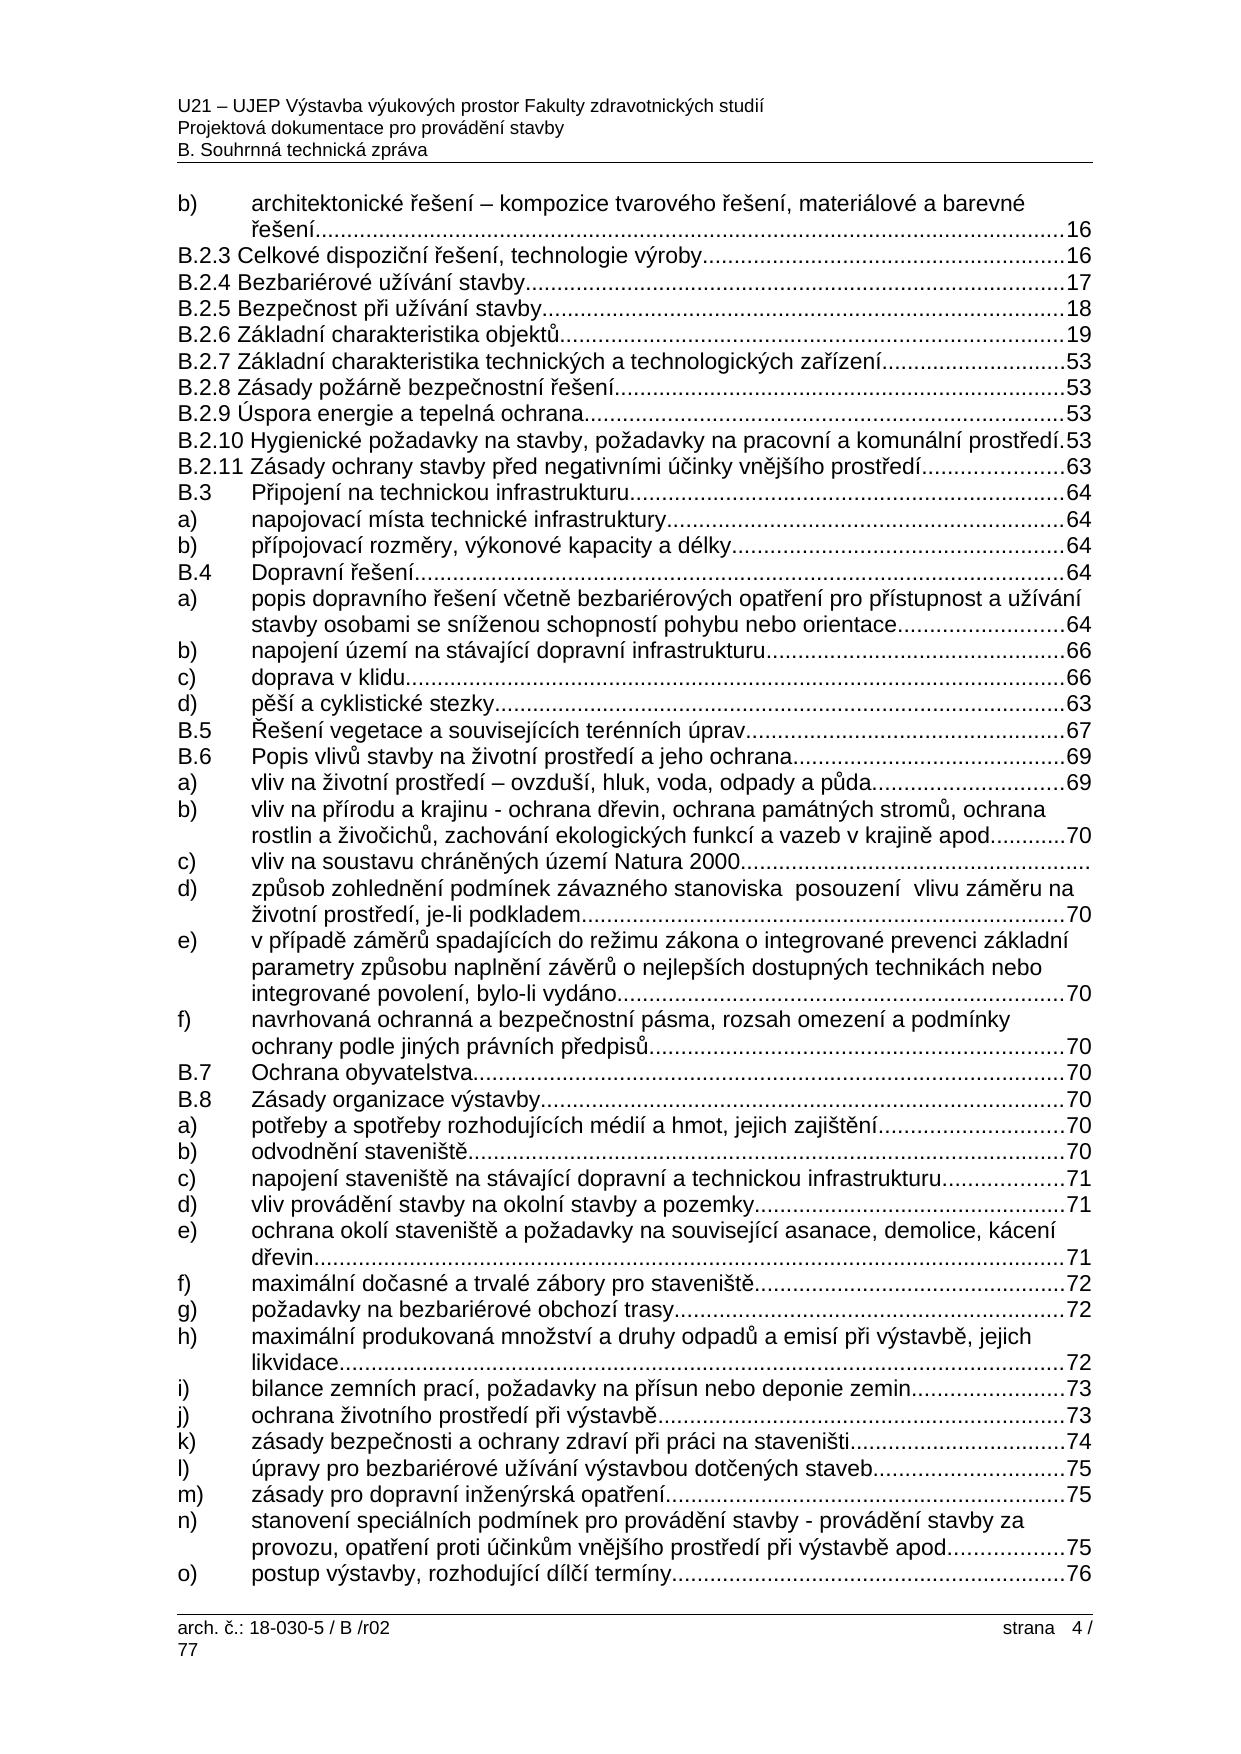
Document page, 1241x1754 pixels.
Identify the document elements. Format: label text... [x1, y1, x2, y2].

text m) zásady pro dopravní inženýrská opatření 75 [177, 1481, 1093, 1507]
text d) pěší a cyklistické stezky 63 [177, 690, 1093, 717]
text d) vliv provádění stavby na okolní stavby a pozemky 71 [177, 1191, 1093, 1217]
text B.7 Ochrana obyvatelstva 70 [177, 1059, 1093, 1086]
text i) bilance zemních prací, požadavky na přísun nebo deponie zemin 73 [177, 1375, 1093, 1402]
text b) vliv na přírodu a krajinu - ochrana dřevin, ochrana památných stromů, ochrana rostlin a živočichů, zachování ekologických funkcí a vazeb v krajině apod. 70 [177, 796, 1093, 848]
text j) ochrana životního prostředí při výstavbě 73 [177, 1402, 1093, 1428]
text f) navrhovaná ochranná a bezpečnostní pásma, rozsah omezení a podmínky ochrany podle jiných právních předpisů. 70 [177, 1006, 1093, 1059]
text d) způsob zohlednění podmínek závazného stanoviska posouzení vlivu záměru na životní prostředí, je-li podkladem 70 [177, 875, 1093, 927]
text a) vliv na životní prostředí – ovzduší, hluk, voda, odpady a půda 69 [177, 769, 1093, 796]
text c) vliv na soustavu chráněných území Natura 2000 [177, 848, 1093, 875]
text a) potřeby a spotřeby rozhodujících médií a hmot, jejich zajištění 70 [177, 1112, 1093, 1138]
text b) architektonické řešení – kompozice tvarového řešení, materiálové a barevné řešení 16 [177, 189, 1093, 242]
text g) požadavky na bezbariérové obchozí trasy 72 [177, 1296, 1093, 1323]
text B.2.10 Hygienické požadavky na stavby, požadavky na pracovní a komunální prostředí 53 [177, 427, 1093, 453]
text B.2.9 Úspora energie a tepelná ochrana 53 [177, 400, 1093, 427]
text n) stanovení speciálních podmínek pro provádění stavby - provádění stavby za provozu, opatření proti účinkům vnějšího prostředí při výstavbě apod. 75 [177, 1507, 1093, 1560]
text k) zásady bezpečnosti a ochrany zdraví při práci na staveništi 74 [177, 1428, 1093, 1454]
text B.2.3 Celkové dispoziční řešení, technologie výroby 16 [177, 242, 1093, 268]
text e) ochrana okolí staveniště a požadavky na související asanace, demolice, kácení dřevin 71 [177, 1217, 1093, 1270]
text a) popis dopravního řešení včetně bezbariérových opatření pro přístupnost a užívání stavby osobami se sníženou schopností pohybu nebo orientace 64 [177, 585, 1093, 637]
text B.2.7 Základní charakteristika technických a technologických zařízení 53 [177, 348, 1093, 374]
text h) maximální produkovaná množství a druhy odpadů a emisí při výstavbě, jejich likvidace 72 [177, 1323, 1093, 1375]
text b) přípojovací rozměry, výkonové kapacity a délky 64 [177, 532, 1093, 558]
text l) úpravy pro bezbariérové užívání výstavbou dotčených staveb 75 [177, 1454, 1093, 1481]
text c) doprava v klidu 66 [177, 664, 1093, 690]
text B.2.8 Zásady požárně bezpečnostní řešení 53 [177, 374, 1093, 400]
text c) napojení staveniště na stávající dopravní a technickou infrastrukturu 71 [177, 1164, 1093, 1191]
text B.2.6 Základní charakteristika objektů 19 [177, 321, 1093, 348]
text o) postup výstavby, rozhodující dílčí termíny 76 [177, 1560, 1093, 1586]
text b) napojení území na stávající dopravní infrastrukturu 66 [177, 637, 1093, 664]
text b) odvodnění staveniště 70 [177, 1138, 1093, 1164]
text B.8 Zásady organizace výstavby 70 [177, 1086, 1093, 1112]
text e) v případě záměrů spadajících do režimu zákona o integrované prevenci základní parametry způsobu naplnění závěrů o nejlepších dostupných technikách nebo integrované povolení, bylo-li vydáno 70 [177, 927, 1093, 1006]
text B.5 Řešení vegetace a souvisejících terénních úprav 67 [177, 717, 1093, 743]
text f) maximální dočasné a trvalé zábory pro staveniště 72 [177, 1270, 1093, 1296]
text B.2.11 Zásady ochrany stavby před negativními účinky vnějšího prostředí 63 [177, 453, 1093, 479]
text a) napojovací místa technické infrastruktury 64 [177, 506, 1093, 532]
text B.4 Dopravní řešení 64 [177, 558, 1093, 585]
text B.2.4 Bezbariérové užívání stavby 17 [177, 268, 1093, 295]
text B.3 Připojení na technickou infrastrukturu 64 [177, 479, 1093, 506]
text B.6 Popis vlivů stavby na životní prostředí a jeho ochrana 69 [177, 743, 1093, 769]
text B.2.5 Bezpečnost při užívání stavby 18 [177, 295, 1093, 321]
